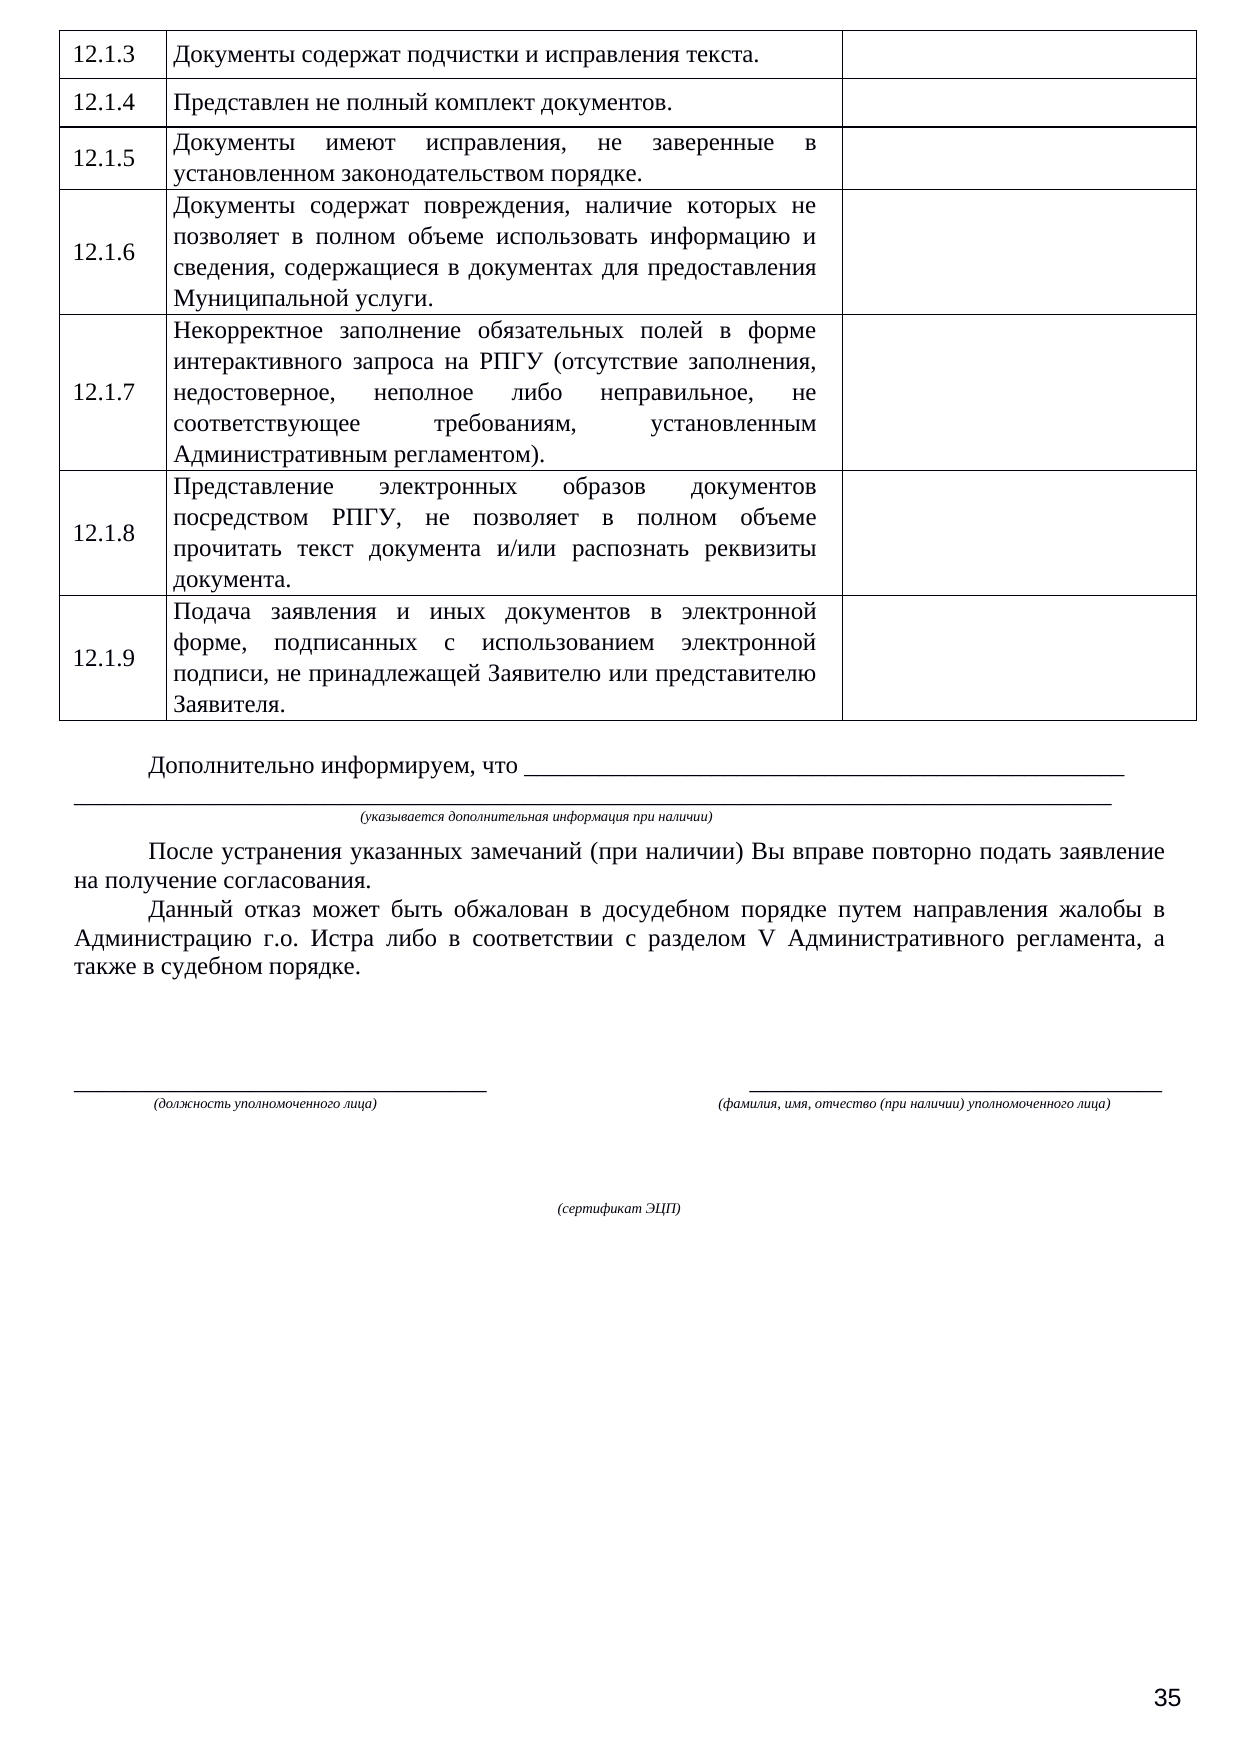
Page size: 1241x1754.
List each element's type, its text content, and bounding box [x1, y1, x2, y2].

table_cell [843, 315, 1196, 470]
table_cell [843, 596, 1196, 720]
text После устранения указанных замечаний (при наличии) Вы вправе повторно подать заявление на получение согласования. [74, 836, 1167, 894]
table_cell 12.1.7 [60, 315, 166, 470]
text Данный отказ может быть обжалован в досудебном порядке путем направления жалобы в Администрацию г.о. Истра либо в соответствии с разделом V Административного регламента, а также в судебном порядке. [74, 894, 1167, 980]
table_cell Некорректное заполнение обязательных полей в форме интерактивного запроса на РПГУ (отсутствие заполнения, недостоверное, неполное либо неправильное, не соответствующее требованиям, установленным Административным регламентом). [167, 315, 842, 470]
text (сертификат ЭЦП) [74, 1200, 1167, 1229]
table_cell Подача заявления и иных документов в электронной форме, подписанных с использованием электронной подписи, не принадлежащей Заявителю или представителю Заявителя. [167, 596, 842, 720]
table_cell 12.1.9 [60, 596, 166, 720]
table_cell 12.1.3 [60, 31, 166, 78]
table_cell [843, 128, 1196, 189]
table_cell [843, 79, 1196, 126]
table_cell Документы содержат подчистки и исправления текста. [167, 31, 842, 78]
table_cell 12.1.8 [60, 471, 166, 595]
table_cell Документы имеют исправления, не заверенные в установленном законодательством порядке. [167, 128, 842, 189]
text Дополнительно информируем, что ________________________________________________ [74, 750, 1167, 779]
table_cell 12.1.6 [60, 190, 166, 314]
text ___________________________________________________________________________________ (указывается дополнительная информация при наличии) [74, 779, 1167, 836]
text (должность уполномоченного лица) (фамилия, имя, отчество (при наличии) уполномоченного лица) [74, 1095, 1167, 1124]
table_cell 12.1.4 [60, 79, 166, 126]
table_cell Представление электронных образов документов посредством РПГУ, не позволяет в полном объеме прочитать текст документа и/или распознать реквизиты документа. [167, 471, 842, 595]
table_cell [843, 31, 1196, 78]
table_cell [843, 471, 1196, 595]
text _________________________________ _________________________________ [74, 1066, 1167, 1095]
table_cell 12.1.5 [60, 128, 166, 189]
table_cell Документы содержат повреждения, наличие которых не позволяет в полном объеме использовать информацию и сведения, содержащиеся в документах для предоставления Муниципальной услуги. [167, 190, 842, 314]
table_cell Представлен не полный комплект документов. [167, 79, 842, 126]
table_cell [843, 190, 1196, 314]
